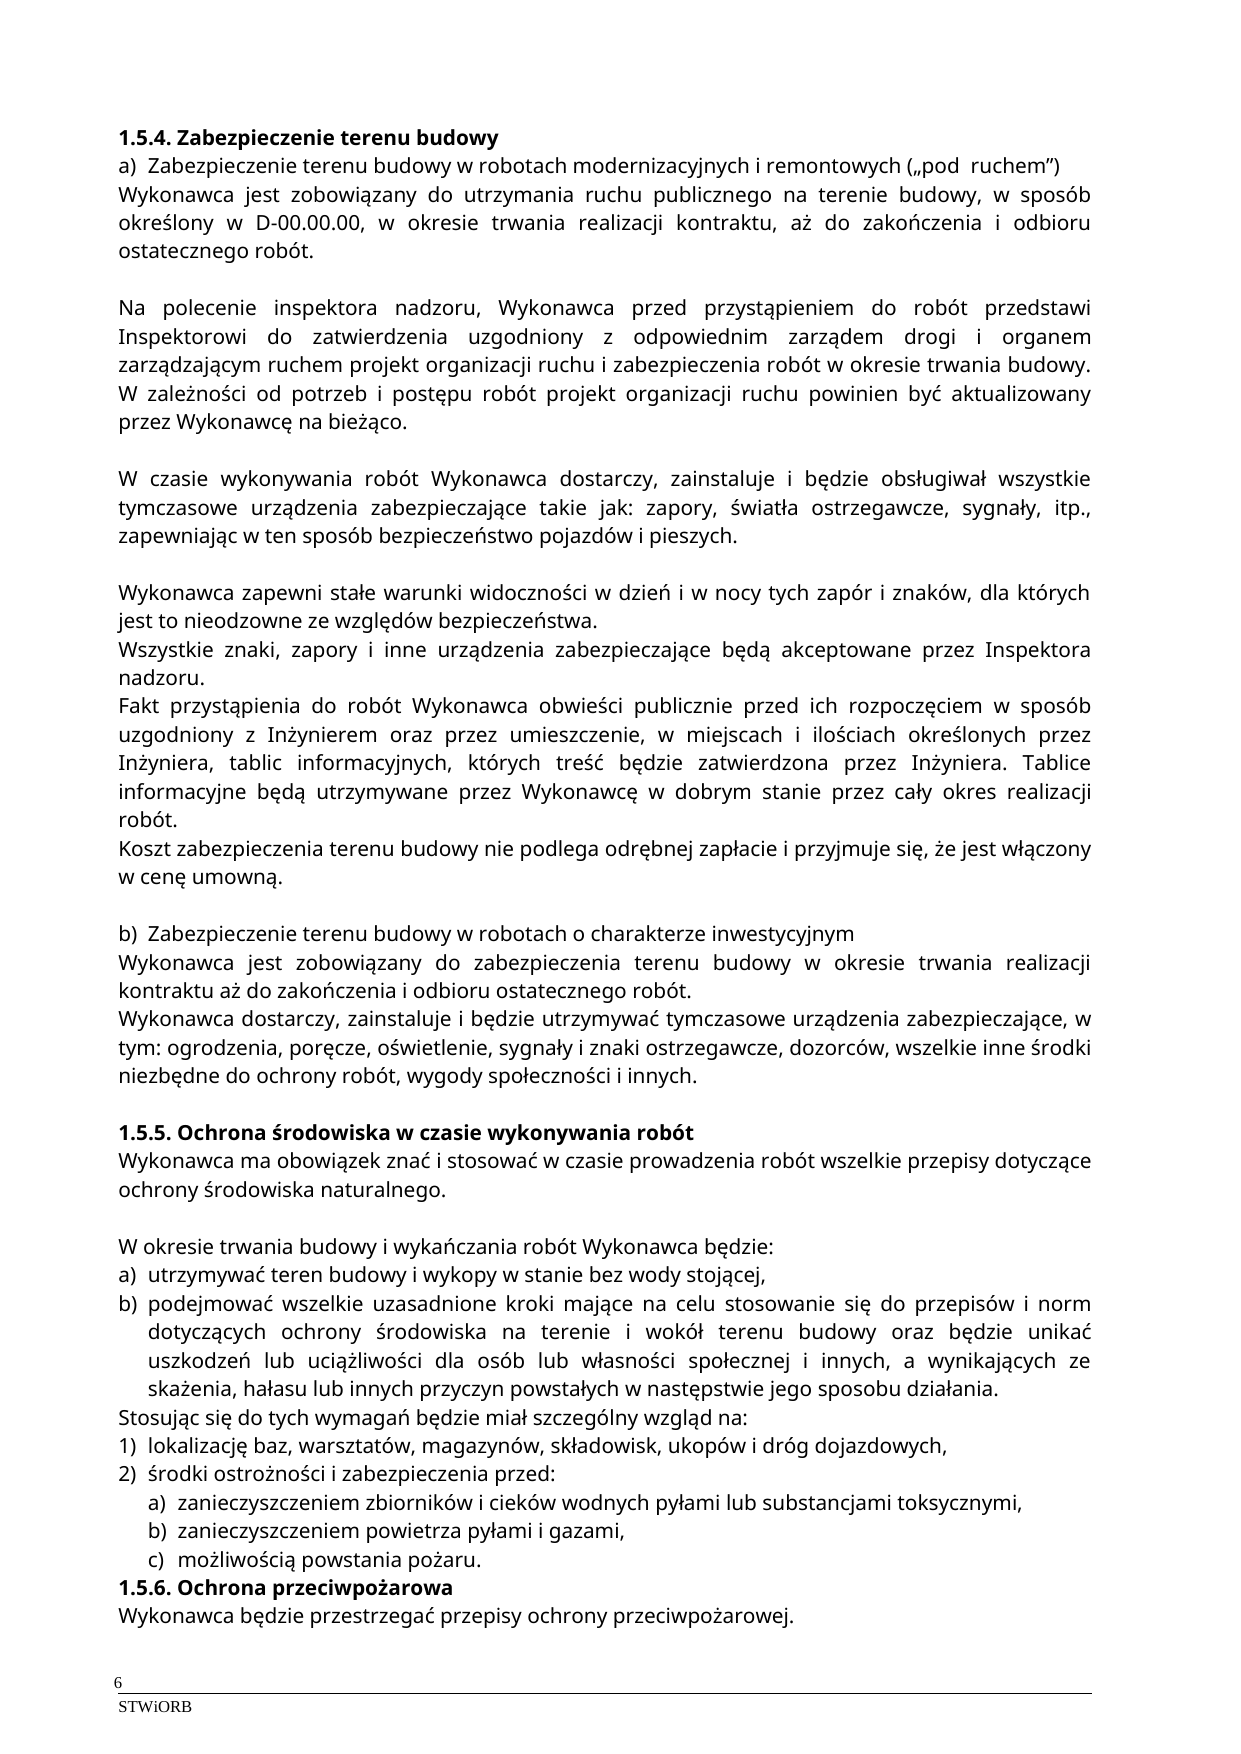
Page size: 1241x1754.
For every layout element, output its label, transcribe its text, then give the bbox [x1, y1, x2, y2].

list lokalizację baz, warsztatów, magazynów, składowisk, ukopów i dróg dojazdowych, [118, 1431, 1092, 1459]
text Stosując się do tych wymagań będzie miał szczególny wzgląd na: [118, 1403, 1092, 1431]
text Wykonawca dostarczy, zainstaluje i będzie utrzymywać tymczasowe urządzenia zabezpieczające, w tym: ogrodzenia, poręcze, oświetlenie, sygnały i znaki ostrzegawcze, dozorców, wszelkie inne środki niezbędne do ochrony robót, wygody społeczności i innych. [118, 1004, 1092, 1090]
text 1.5.4. Zabezpieczenie terenu budowy [118, 123, 1092, 151]
list podejmować wszelkie uzasadnione kroki mające na celu stosowanie się do przepisów i norm dotyczących ochrony środowiska na terenie i wokół terenu budowy oraz będzie unikać uszkodzeń lub uciążliwości dla osób lub własności społecznej i innych, a wynikających ze skażenia, hałasu lub innych przyczyn powstałych w następstwie jego sposobu działania. [118, 1289, 1092, 1403]
text Wykonawca jest zobowiązany do utrzymania ruchu publicznego na terenie budowy, w sposób określony w D-00.00.00, w okresie trwania realizacji kontraktu, aż do zakończenia i odbioru ostatecznego robót. [118, 180, 1092, 265]
text Wykonawca będzie przestrzegać przepisy ochrony przeciwpożarowej. [118, 1602, 1092, 1630]
list Zabezpieczenie terenu budowy w robotach o charakterze inwestycyjnym [118, 919, 1092, 948]
text W czasie wykonywania robót Wykonawca dostarczy, zainstaluje i będzie obsługiwał wszystkie tymczasowe urządzenia zabezpieczające takie jak: zapory, światła ostrzegawcze, sygnały, itp., zapewniając w ten sposób bezpieczeństwo pojazdów i pieszych. [118, 464, 1092, 549]
text Wykonawca jest zobowiązany do zabezpieczenia terenu budowy w okresie trwania realizacji kontraktu aż do zakończenia i odbioru ostatecznego robót. [118, 948, 1092, 1004]
list środki ostrożności i zabezpieczenia przed: [118, 1459, 1092, 1488]
text Koszt zabezpieczenia terenu budowy nie podlega odrębnej zapłacie i przyjmuje się, że jest włączony w cenę umowną. [118, 834, 1092, 891]
text 1.5.5. Ochrona środowiska w czasie wykonywania robót [118, 1118, 1092, 1147]
text Wszystkie znaki, zapory i inne urządzenia zabezpieczające będą akceptowane przez Inspektora nadzoru. [118, 635, 1092, 692]
text 1.5.6. Ochrona przeciwpożarowa [118, 1573, 1092, 1602]
text Na polecenie inspektora nadzoru, Wykonawca przed przystąpieniem do robót przedstawi Inspektorowi do zatwierdzenia uzgodniony z odpowiednim zarządem drogi i organem zarządzającym ruchem projekt organizacji ruchu i zabezpieczenia robót w okresie trwania budowy. W zależności od potrzeb i postępu robót projekt organizacji ruchu powinien być aktualizowany przez Wykonawcę na bieżąco. [118, 293, 1092, 436]
list Zabezpieczenie terenu budowy w robotach modernizacyjnych i remontowych („pod ruchem”) [118, 151, 1092, 180]
text W okresie trwania budowy i wykańczania robót Wykonawca będzie: [118, 1232, 1092, 1260]
text Wykonawca ma obowiązek znać i stosować w czasie prowadzenia robót wszelkie przepisy dotyczące ochrony środowiska naturalnego. [118, 1147, 1092, 1203]
list możliwością powstania pożaru. [148, 1545, 1092, 1573]
text Wykonawca zapewni stałe warunki widoczności w dzień i w nocy tych zapór i znaków, dla których jest to nieodzowne ze względów bezpieczeństwa. [118, 578, 1092, 635]
list zanieczyszczeniem zbiorników i cieków wodnych pyłami lub substancjami toksycznymi, [148, 1488, 1092, 1516]
list utrzymywać teren budowy i wykopy w stanie bez wody stojącej, [118, 1260, 1092, 1289]
list zanieczyszczeniem powietrza pyłami i gazami, [148, 1516, 1092, 1545]
text Fakt przystąpienia do robót Wykonawca obwieści publicznie przed ich rozpoczęciem w sposób uzgodniony z Inżynierem oraz przez umieszczenie, w miejscach i ilościach określonych przez Inżyniera, tablic informacyjnych, których treść będzie zatwierdzona przez Inżyniera. Tablice informacyjne będą utrzymywane przez Wykonawcę w dobrym stanie przez cały okres realizacji robót. [118, 692, 1092, 834]
